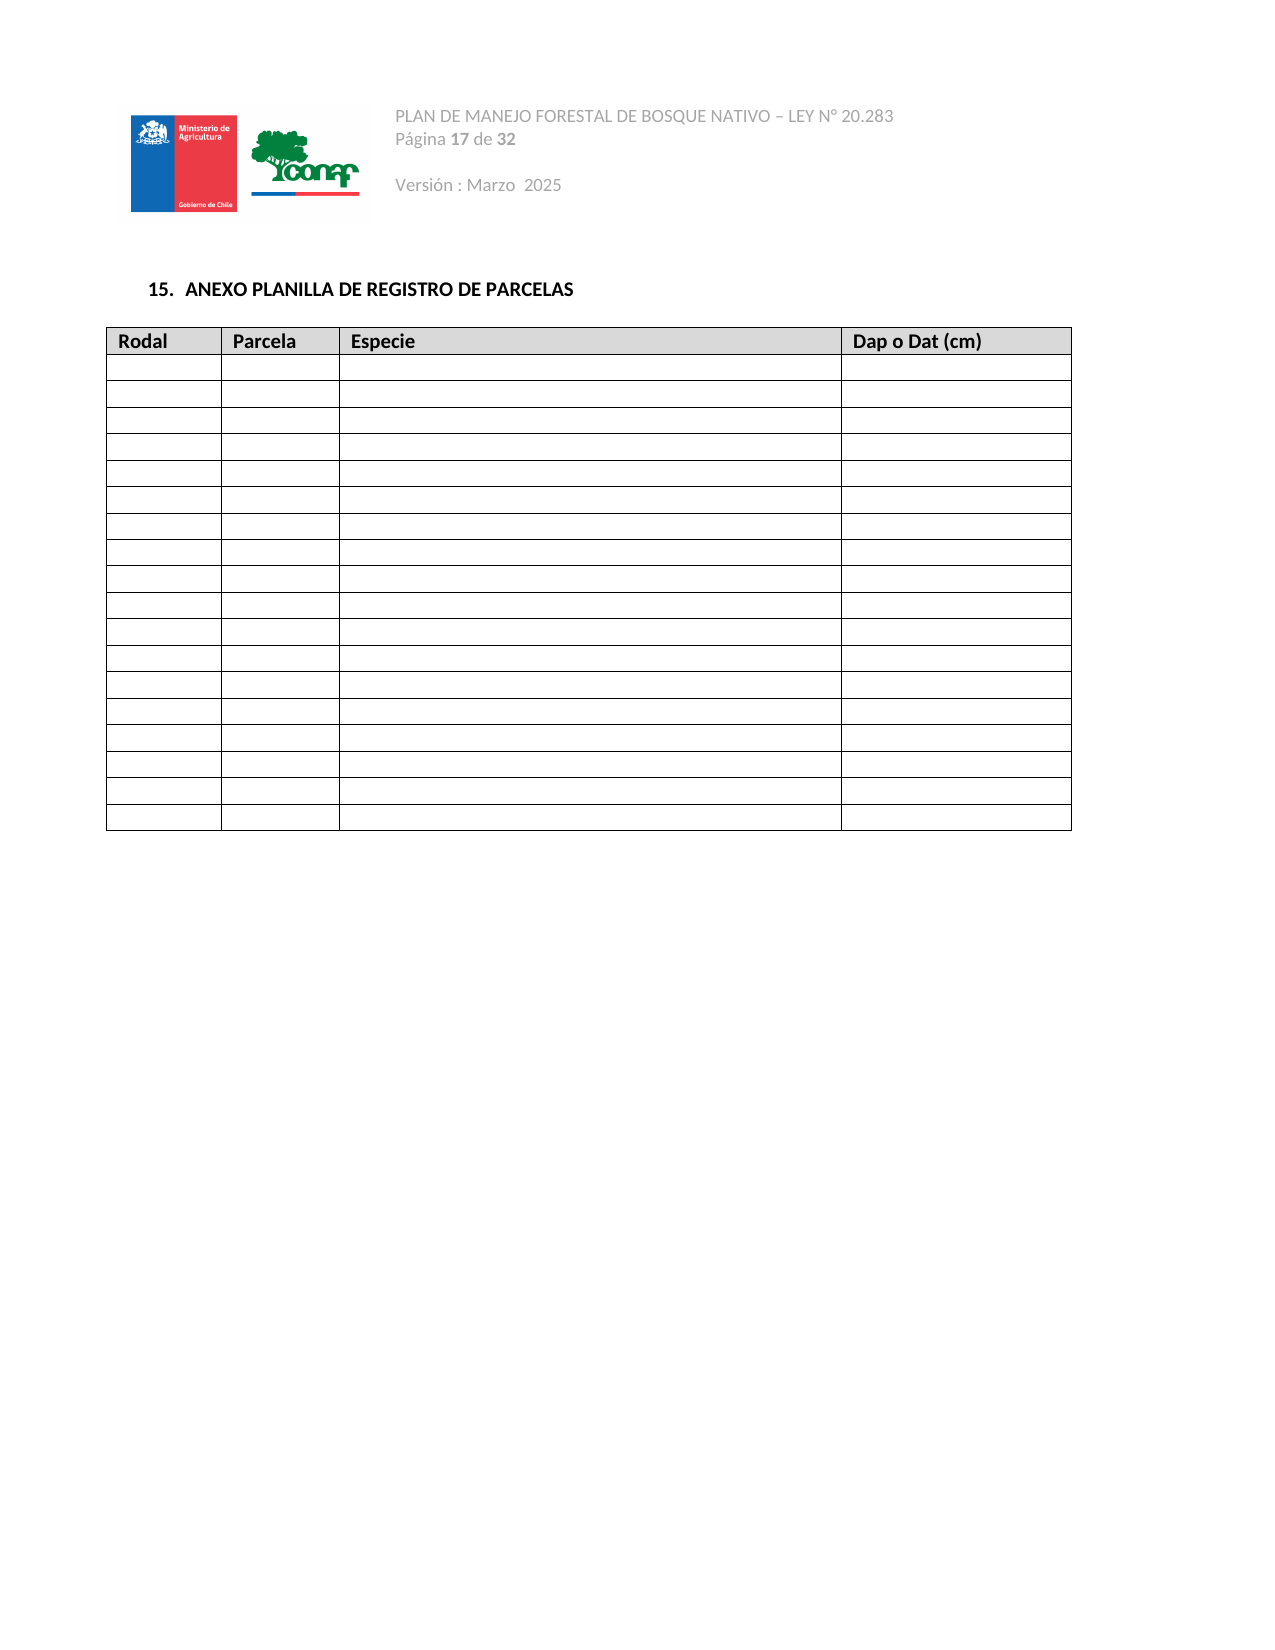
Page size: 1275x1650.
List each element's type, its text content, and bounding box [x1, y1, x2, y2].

table_cell [107, 408, 221, 433]
table_cell [340, 619, 841, 645]
table_cell [222, 408, 339, 433]
table_cell [842, 752, 1071, 777]
table_cell [107, 672, 221, 698]
table_cell [222, 461, 339, 486]
table_cell [340, 752, 841, 777]
table_cell [340, 805, 841, 830]
table_cell [107, 355, 221, 380]
table_cell [222, 672, 339, 698]
table_cell [222, 778, 339, 803]
table_cell [340, 514, 841, 539]
table_cell [842, 408, 1071, 433]
table_cell [107, 805, 221, 830]
list ANEXO PLANILLA DE REGISTRO DE PARCELAS [148, 276, 1157, 302]
table_cell [107, 566, 221, 592]
table_cell [842, 725, 1071, 751]
table_cell [340, 487, 841, 512]
table_cell [842, 593, 1071, 618]
table_cell [107, 593, 221, 618]
table_cell [842, 355, 1071, 380]
table_cell [107, 646, 221, 671]
table_cell [222, 593, 339, 618]
table_cell [222, 699, 339, 724]
table_cell [107, 487, 221, 512]
table_cell [340, 778, 841, 803]
table_cell [107, 619, 221, 645]
table_cell [340, 593, 841, 618]
table_cell [842, 805, 1071, 830]
table_cell [222, 646, 339, 671]
table_cell [340, 355, 841, 380]
table_cell [842, 699, 1071, 724]
table_cell [842, 434, 1071, 459]
table_cell [842, 540, 1071, 565]
table_header Rodal [107, 328, 221, 354]
table_cell [340, 566, 841, 592]
table_cell [107, 381, 221, 407]
table_cell [107, 752, 221, 777]
table_cell [222, 619, 339, 645]
table_cell [107, 540, 221, 565]
table_cell [842, 381, 1071, 407]
table_cell [340, 408, 841, 433]
table_cell [107, 725, 221, 751]
table_header Parcela [222, 328, 339, 354]
table_cell [340, 434, 841, 459]
table_cell [107, 514, 221, 539]
table_cell [222, 355, 339, 380]
table_cell [222, 514, 339, 539]
table_cell [340, 672, 841, 698]
table_cell [222, 381, 339, 407]
table_cell [222, 805, 339, 830]
table_cell [340, 381, 841, 407]
table_cell [340, 725, 841, 751]
picture [118, 104, 372, 223]
table_cell [842, 672, 1071, 698]
table_cell [842, 487, 1071, 512]
table_cell [842, 461, 1071, 486]
table_cell [340, 646, 841, 671]
table_cell [340, 461, 841, 486]
table_cell [842, 646, 1071, 671]
table_header Especie [340, 328, 841, 354]
table_cell [842, 778, 1071, 803]
table_cell [842, 514, 1071, 539]
table_cell [340, 540, 841, 565]
table_cell [340, 699, 841, 724]
table_cell [222, 434, 339, 459]
table_cell [107, 778, 221, 803]
table_cell [107, 434, 221, 459]
table_cell [842, 619, 1071, 645]
table_cell [222, 540, 339, 565]
table_cell [222, 725, 339, 751]
table_cell [222, 487, 339, 512]
table_cell [222, 566, 339, 592]
table_header Dap o Dat (cm) [842, 328, 1071, 354]
table_cell [842, 566, 1071, 592]
table_cell [222, 752, 339, 777]
table_cell [107, 699, 221, 724]
table_cell [107, 461, 221, 486]
